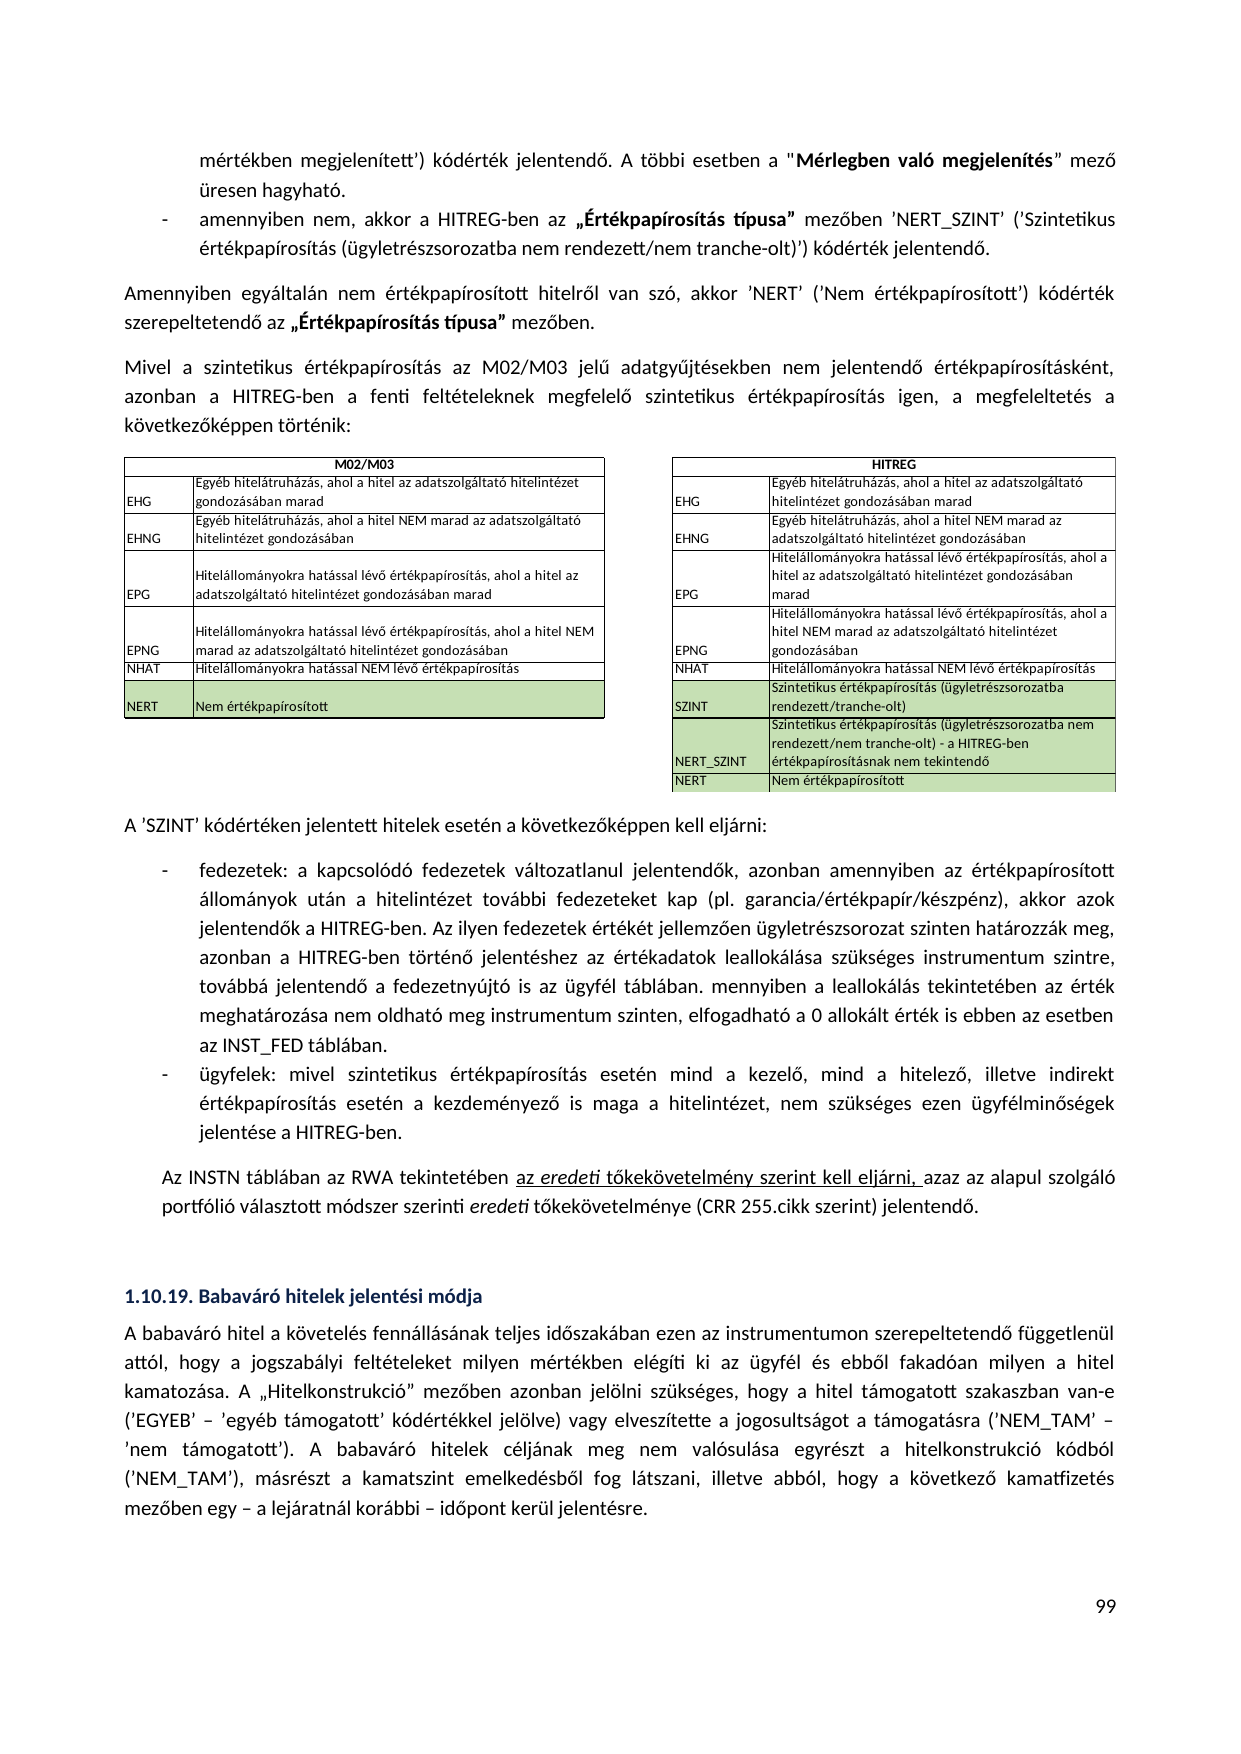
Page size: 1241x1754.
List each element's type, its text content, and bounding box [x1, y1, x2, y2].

list fedezetek: a kapcsolódó fedezetek változatlanul jelentendők, azonban amennyiben az értékpapírosított állományok után a hitelintézet további fedezeteket kap (pl. garancia/értékpapír/készpénz), akkor azok jelentendők a HITREG-ben. Az ilyen fedezetek értékét jellemzően ügyletrészsorozat szinten határozzák meg, azonban a HITREG-ben történő jelentéshez az értékadatok leallokálása szükséges instrumentum szintre, továbbá jelentendő a fedezetnyújtó is az ügyfél táblában. mennyiben a leallokálás tekintetében az érték meghatározása nem oldható meg instrumentum szinten, elfogadható a 0 allokált érték is ebben az esetben az INST_FED táblában. [162, 857, 1116, 1057]
text A ’SZINT’ kódértéken jelentett hitelek esetén a következőképpen kell eljárni: [124, 812, 1116, 837]
text Mivel a szintetikus értékpapírosítás az M02/M03 jelű adatgyűjtésekben nem jelentendő értékpapírosításként, azonban a HITREG-ben a fenti feltételeknek megfelelő szintetikus értékpapírosítás igen, a megfeleltetés a következőképpen történik: [124, 354, 1116, 438]
text Az INSTN táblában az RWA tekintetében az eredeti tőkekövetelmény szerint kell eljárni, azaz az alapul szolgáló portfólió választott módszer szerinti eredeti tőkekövetelménye (CRR 255.cikk szerint) jelentendő. [162, 1164, 1116, 1219]
list amennyiben nem, akkor a HITREG-ben az „Értékpapírosítás típusa” mezőben ’NERT_SZINT’ (’Szintetikus értékpapírosítás (ügyletrészsorozatba nem rendezett/nem tranche-olt)’) kódérték jelentendő. [162, 206, 1116, 261]
text A babaváró hitel a követelés fennállásának teljes időszakában ezen az instrumentumon szerepeltetendő függetlenül attól, hogy a jogszabályi feltételeket milyen mértékben elégíti ki az ügyfél és ebből fakadóan milyen a hitel kamatozása. A „Hitelkonstrukció” mezőben azonban jelölni szükséges, hogy a hitel támogatott szakaszban van-e (’EGYEB’ – ’egyéb támogatott’ kódértékkel jelölve) vagy elveszítette a jogosultságot a támogatásra (’NEM_TAM’ – ’nem támogatott’). A babaváró hitelek céljának meg nem valósulása egyrészt a hitelkonstrukció kódból (’NEM_TAM’), másrészt a kamatszint emelkedésből fog látszani, illetve abból, hogy a következő kamatfizetés mezőben egy – a lejáratnál korábbi – időpont kerül jelentésre. [124, 1320, 1116, 1520]
text Amennyiben egyáltalán nem értékpapírosított hitelről van szó, akkor ’NERT’ (’Nem értékpapírosított’) kódérték szerepeltetendő az „Értékpapírosítás típusa” mezőben. [124, 280, 1116, 334]
list ügyfelek: mivel szintetikus értékpapírosítás esetén mind a kezelő, mind a hitelező, illetve indirekt értékpapírosítás esetén a kezdeményező is maga a hitelintézet, nem szükséges ezen ügyfélminőségek jelentése a HITREG-ben. [162, 1061, 1116, 1145]
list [162, 148, 1116, 202]
subtitle Babaváró hitelek jelentési módja [124, 1283, 1116, 1308]
